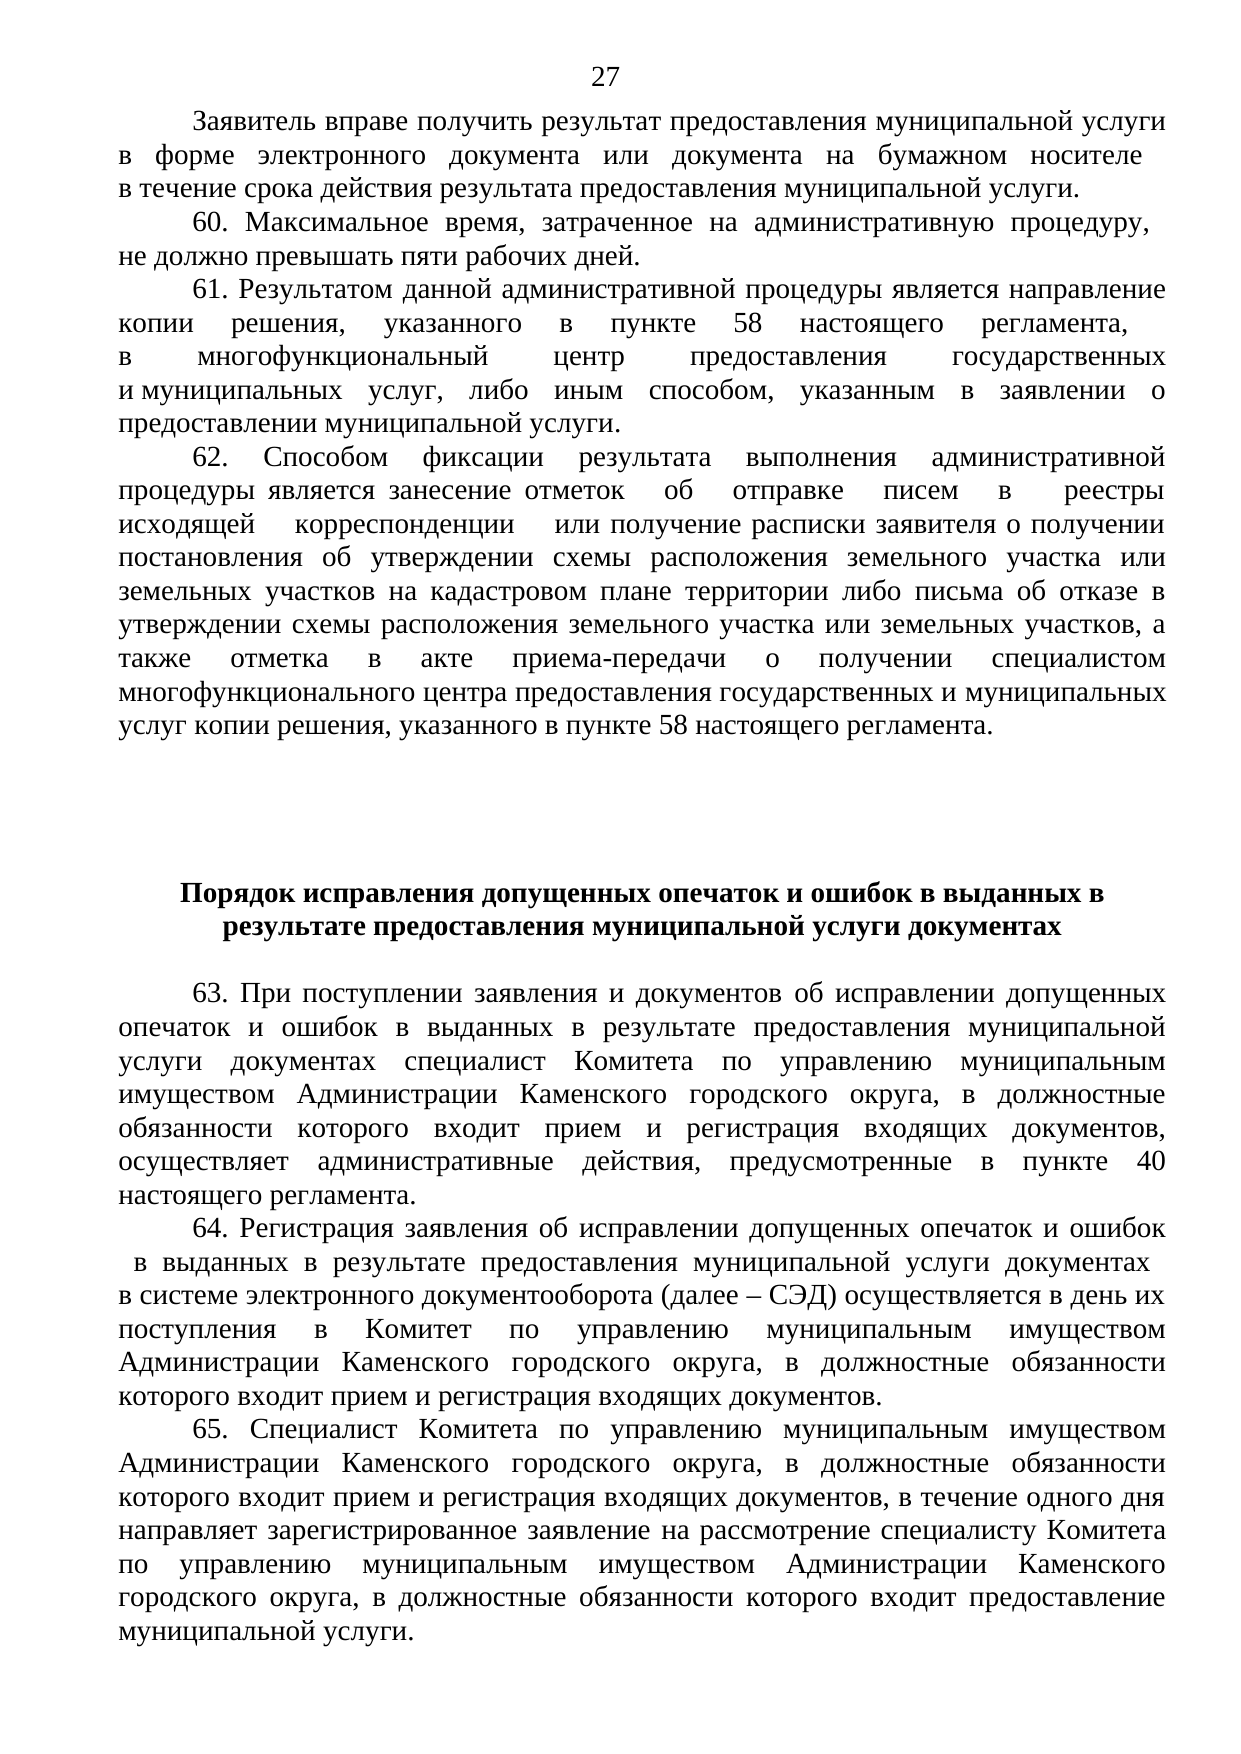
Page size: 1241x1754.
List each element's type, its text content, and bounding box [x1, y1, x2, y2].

text Заявитель вправе получить результат предоставления муниципальной услуги в форме электронного документа или документа на бумажном носителе в течение срока действия результата предоставления муниципальной услуги. [118, 103, 1167, 204]
text Порядок исправления допущенных опечаток и ошибок в выданных в результате предоставления муниципальной услуги документах [118, 875, 1167, 942]
text 61. Результатом данной административной процедуры является направление копии решения, указанного в пункте 58 настоящего регламента, в многофункциональный центр предоставления государственных и муниципальных услуг, либо иным способом, указанным в заявлении о предоставлении муниципальной услуги. [118, 271, 1167, 439]
text 60. Максимальное время, затраченное на административную процедуру, не должно превышать пяти рабочих дней. [118, 204, 1167, 271]
text 62. Способом фиксации результата выполнения административной процедуры является занесение отметок об отправке писем в реестры исходящей корреспонденции или получение расписки заявителя о получении постановления об утверждении схемы расположения земельного участка или земельных участков на кадастровом плане территории либо письма об отказе в утверждении схемы расположения земельного участка или земельных участков, а также отметка в акте приема-передачи о получении специалистом многофункционального центра предоставления государственных и муниципальных услуг копии решения, указанного в пункте 58 настоящего регламента. [118, 439, 1167, 741]
text 63. При поступлении заявления и документов об исправлении допущенных опечаток и ошибок в выданных в результате предоставления муниципальной услуги документах специалист Комитета по управлению муниципальным имуществом Администрации Каменского городского округа, в должностные обязанности которого входит прием и регистрация входящих документов, осуществляет административные действия, предусмотренные в пункте 40 настоящего регламента. [118, 976, 1167, 1210]
text 64. Регистрация заявления об исправлении допущенных опечаток и ошибок в выданных в результате предоставления муниципальной услуги документах в системе электронного документооборота (далее – СЭД) осуществляется в день их поступления в Комитет по управлению муниципальным имуществом Администрации Каменского городского округа, в должностные обязанности которого входит прием и регистрация входящих документов. [118, 1210, 1167, 1412]
text 65. Специалист Комитета по управлению муниципальным имуществом Администрации Каменского городского округа, в должностные обязанности которого входит прием и регистрация входящих документов, в течение одного дня направляет зарегистрированное заявление на рассмотрение специалисту Комитета по управлению муниципальным имуществом Администрации Каменского городского округа, в должностные обязанности которого входит предоставление муниципальной услуги. [118, 1412, 1167, 1646]
